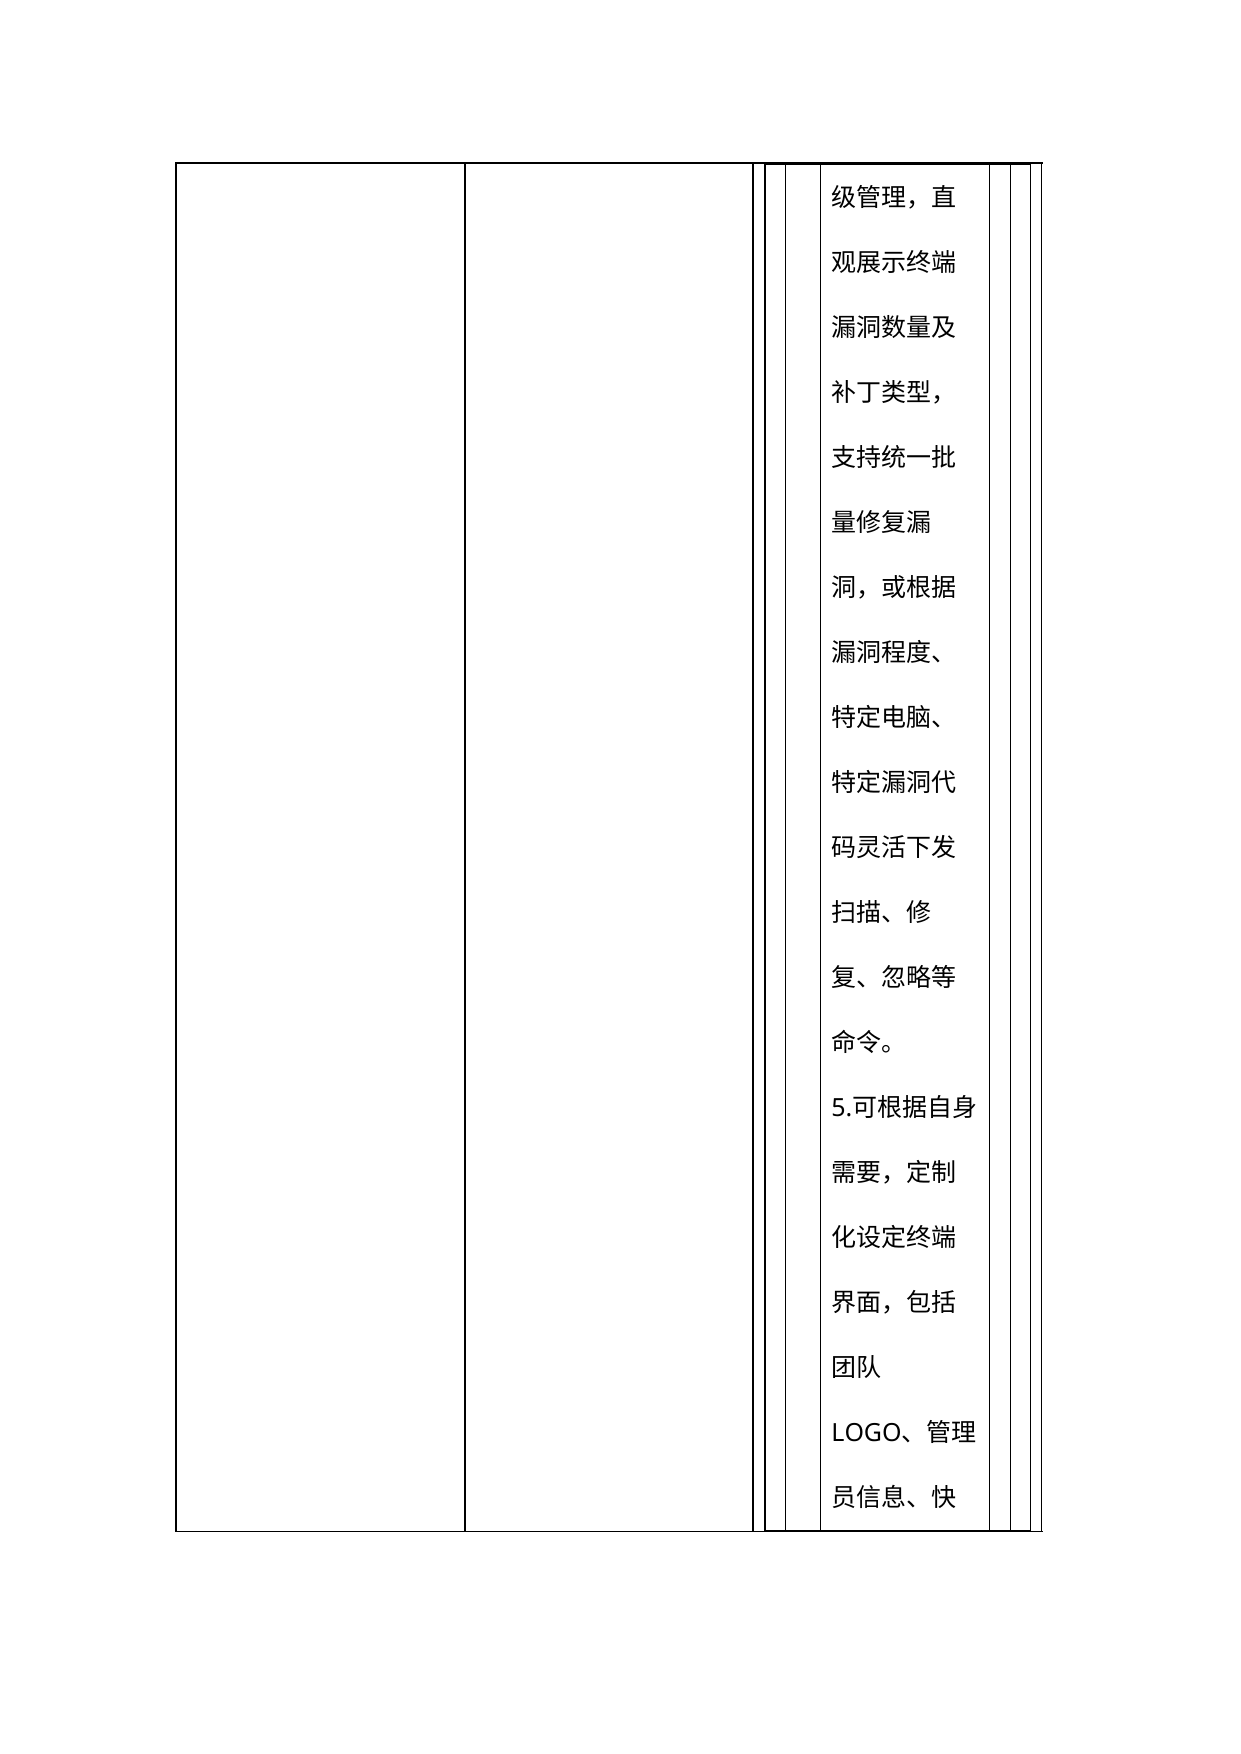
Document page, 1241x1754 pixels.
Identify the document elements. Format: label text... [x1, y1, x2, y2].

table_cell [754, 164, 764, 1531]
table_cell [786, 165, 820, 1530]
table_cell 1 [177, 164, 464, 1531]
table_cell [766, 165, 785, 1530]
table_cell [821, 165, 989, 1530]
table_cell [466, 164, 752, 1531]
table_cell [990, 165, 1010, 1530]
table_cell [1011, 165, 1030, 1530]
table_cell [1031, 164, 1041, 1531]
